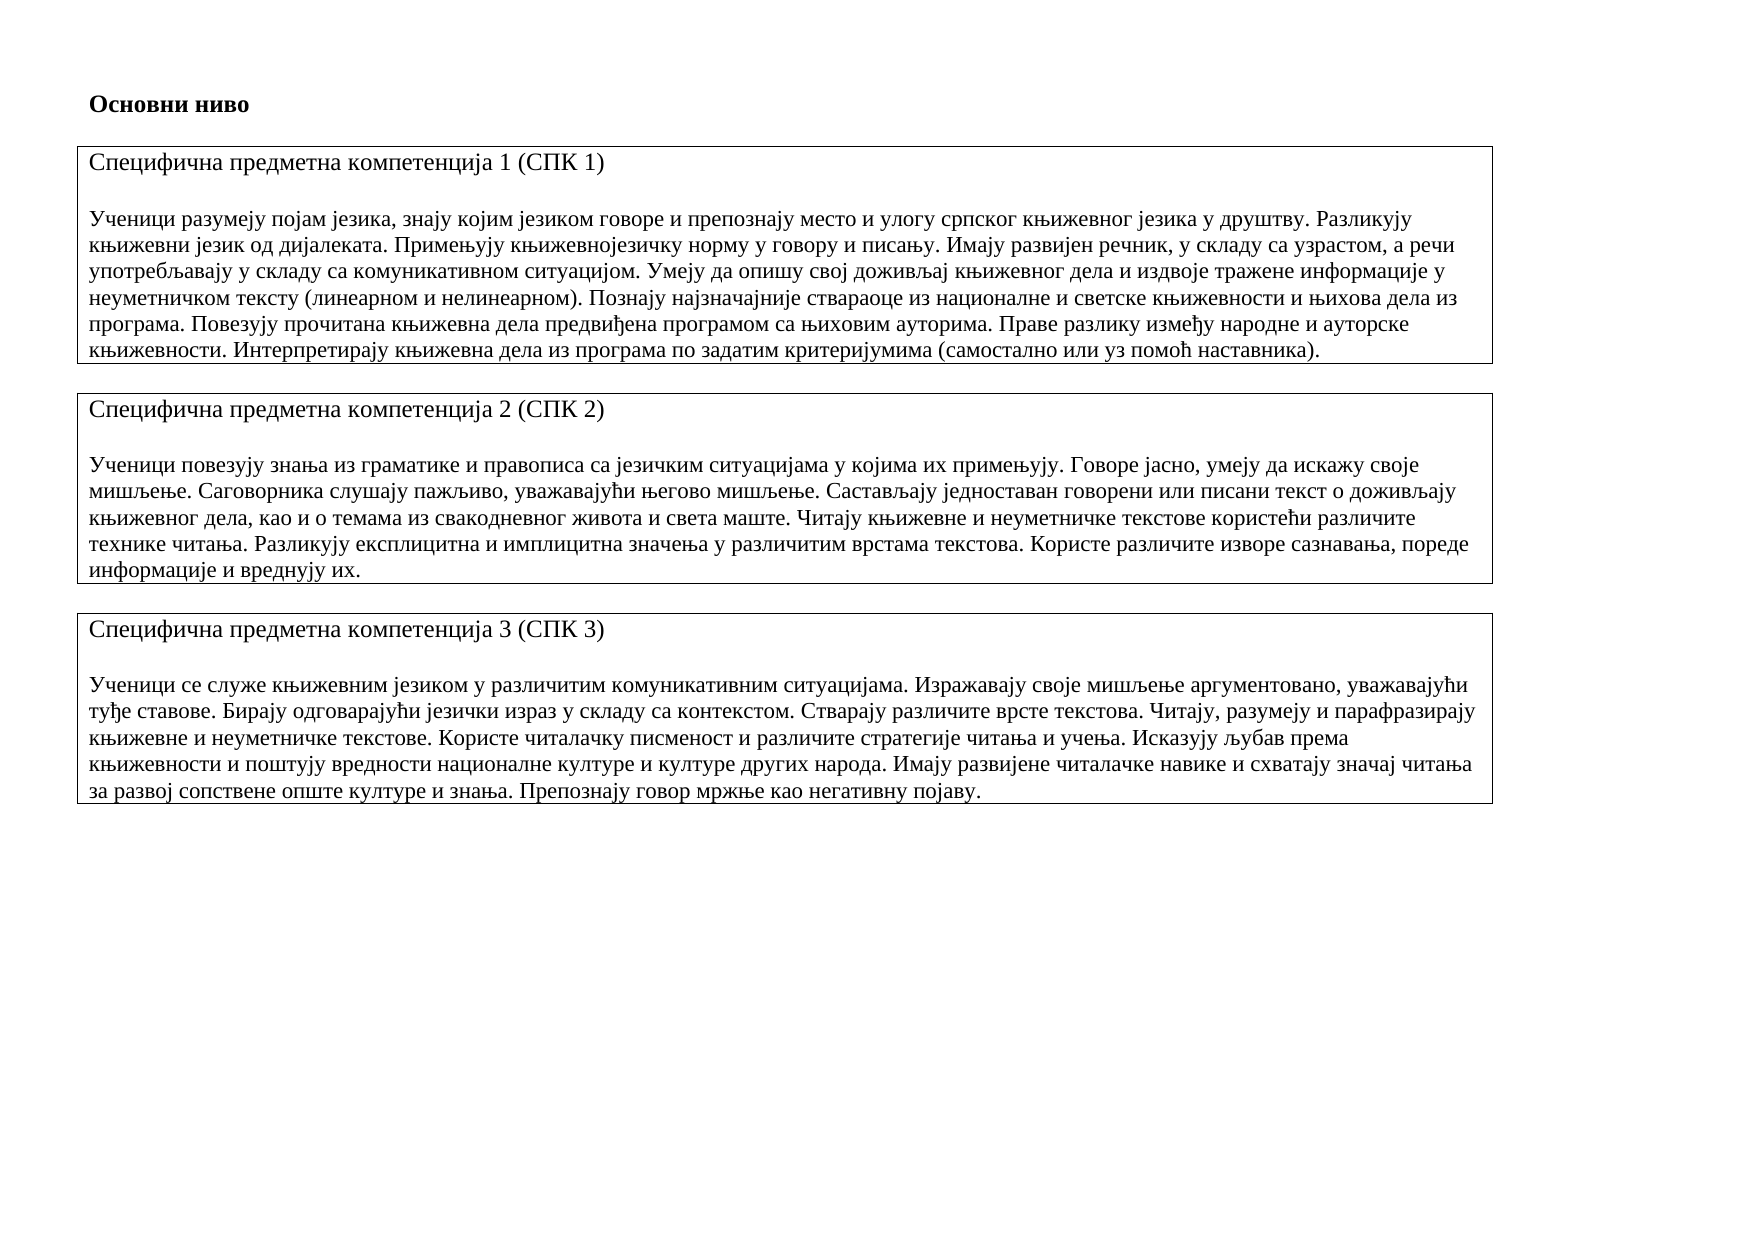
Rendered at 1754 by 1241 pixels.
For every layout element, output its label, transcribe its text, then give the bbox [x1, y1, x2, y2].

table_header Специфична предметна компетенција 1 (СПК 1) Ученици разумеју појам језика, знају којим језиком говоре и препознају место и улогу српског књижевног језика у друштву. Разликују књижевни језик од дијалеката. Примењују књижевнојезичку норму у говору и писању. Имају развијен речник, у складу са узрастом, а речи употребљавају у складу са комуникативном ситуацијом. Умеју да опишу свој доживљај књижевног дела и издвоје тражене информације у неуметничком тексту (линеарном и нелинеарном). Познају најзначајније ствараоце из националне и светске књижевности и њихова дела из програма. Повезују прочитана књижевна дела предвиђена програмом са њиховим ауторима. Праве разлику између народне и ауторске књижевности. Интерпретирају књижевна дела из програма по задатим критеријумима (самостално или уз помоћ наставника). [78, 147, 1492, 363]
text Основни ниво [89, 89, 1665, 117]
table_header Специфична предметна компетенција 2 (СПК 2) Ученици повезују знања из граматике и правописа са језичким ситуацијама у којима их примењују. Говоре јасно, умеју да искажу своје мишљење. Саговорника слушају пажљиво, уважавајући његово мишљење. Састављају једноставан говорени или писани текст о доживљају књижевног дела, као и о темама из свакодневног живота и света маште. Читају књижевне и неуметничке текстове користећи различите технике читања. Разликују експлицитна и имплицитна значења у различитим врстама текстова. Користе различите изворе сазнавања, пореде информације и вреднују их. [78, 394, 1492, 583]
table_header Специфична предметна компетенција 3 (СПК 3) Ученици се служе књижевним језиком у различитим комуникативним ситуацијама. Изражавају своје мишљење аргументовано, уважавајући туђе ставове. Бирају одговарајући језички израз у складу са контекстом. Стварају различите врсте текстова. Читају, разумеју и парафразирају књижевне и неуметничке текстове. Користе читалачку писменост и различите стратегије читања и учења. Исказују љубав према књижевности и поштују вредности националне културе и културе других народа. Имају развијене читалачке навике и схватају значај читања за развој сопствене опште културе и знања. Препознају говор мржње као негативну појаву. [78, 614, 1492, 803]
